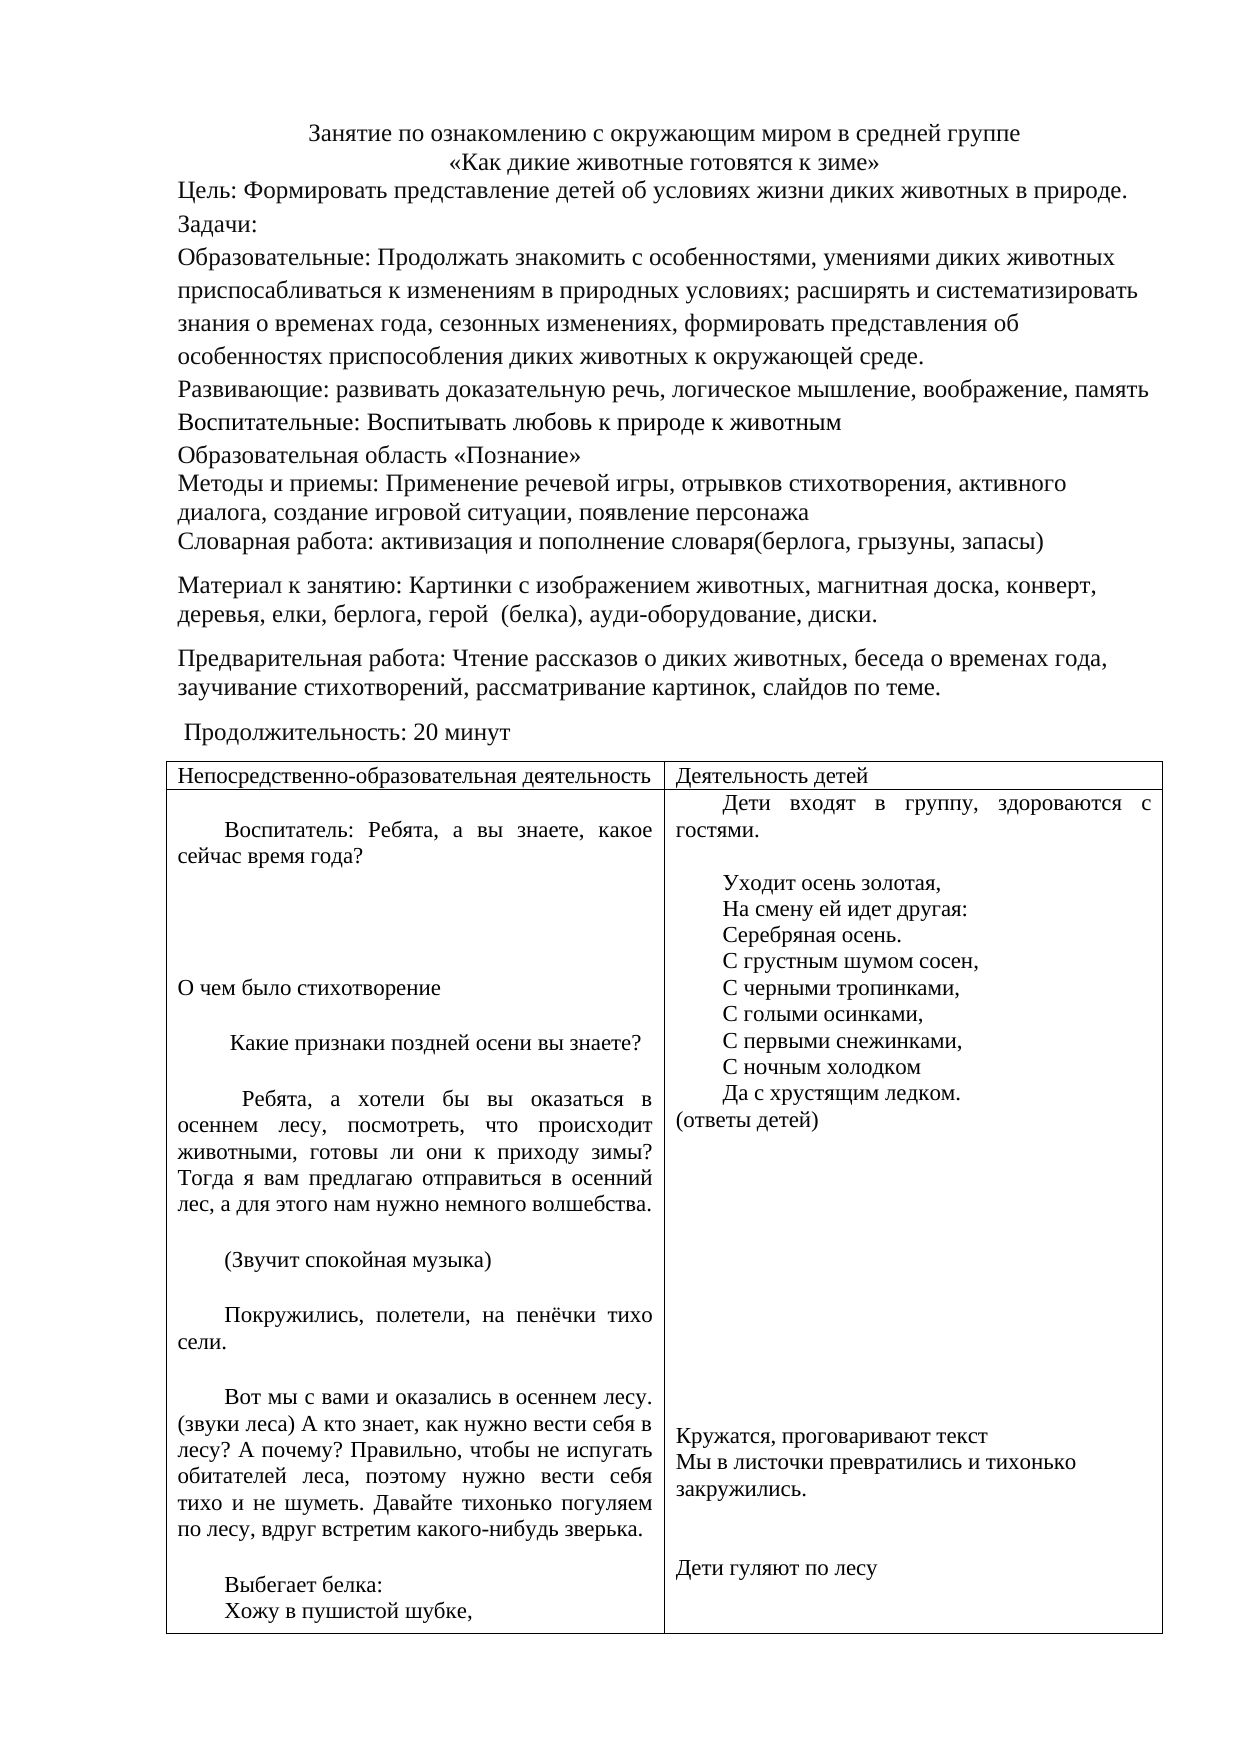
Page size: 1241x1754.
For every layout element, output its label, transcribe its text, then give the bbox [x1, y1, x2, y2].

text Методы и приемы: Применение речевой игры, отрывков стихотворения, активного диалога, создание игровой ситуации, появление персонажа [177, 468, 1152, 526]
text Словарная работа: активизация и пополнение словаря(берлога, грызуны, запасы) [177, 526, 1152, 555]
text Образовательная область «Познание» [177, 440, 1152, 468]
text Задачи: [177, 209, 1152, 237]
text Продолжительность: 20 минут [177, 717, 1152, 745]
table_header Непосредственно-образовательная деятельность [167, 762, 664, 788]
text Воспитательные: Воспитывать любовь к природе к животным [177, 407, 1152, 436]
table_header Деятельность детей [665, 762, 1162, 788]
text Материал к занятию: Картинки с изображением животных, магнитная доска, конверт, деревья, елки, берлога, герой (белка), ауди-оборудование, диски. [177, 570, 1152, 628]
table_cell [665, 790, 1162, 1633]
text Предварительная работа: Чтение рассказов о диких животных, беседа о временах года, заучивание стихотворений, рассматривание картинок, слайдов по теме. [177, 643, 1152, 701]
text Занятие по ознакомлению с окружающим миром в средней группе «Как дикие животные готовятся к зиме» [177, 118, 1152, 176]
text Цель: Формировать представление детей об условиях жизни диких животных в природе. [177, 176, 1152, 204]
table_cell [167, 790, 664, 1633]
text Развивающие: развивать доказательную речь, логическое мышление, воображение, память [177, 374, 1152, 402]
text Образовательные: Продолжать знакомить с особенностями, умениями диких животных приспосабливаться к изменениям в природных условиях; расширять и систематизировать знания о временах года, сезонных изменениях, формировать представления об особенностях приспособления диких животных к окружающей среде. [177, 242, 1152, 369]
